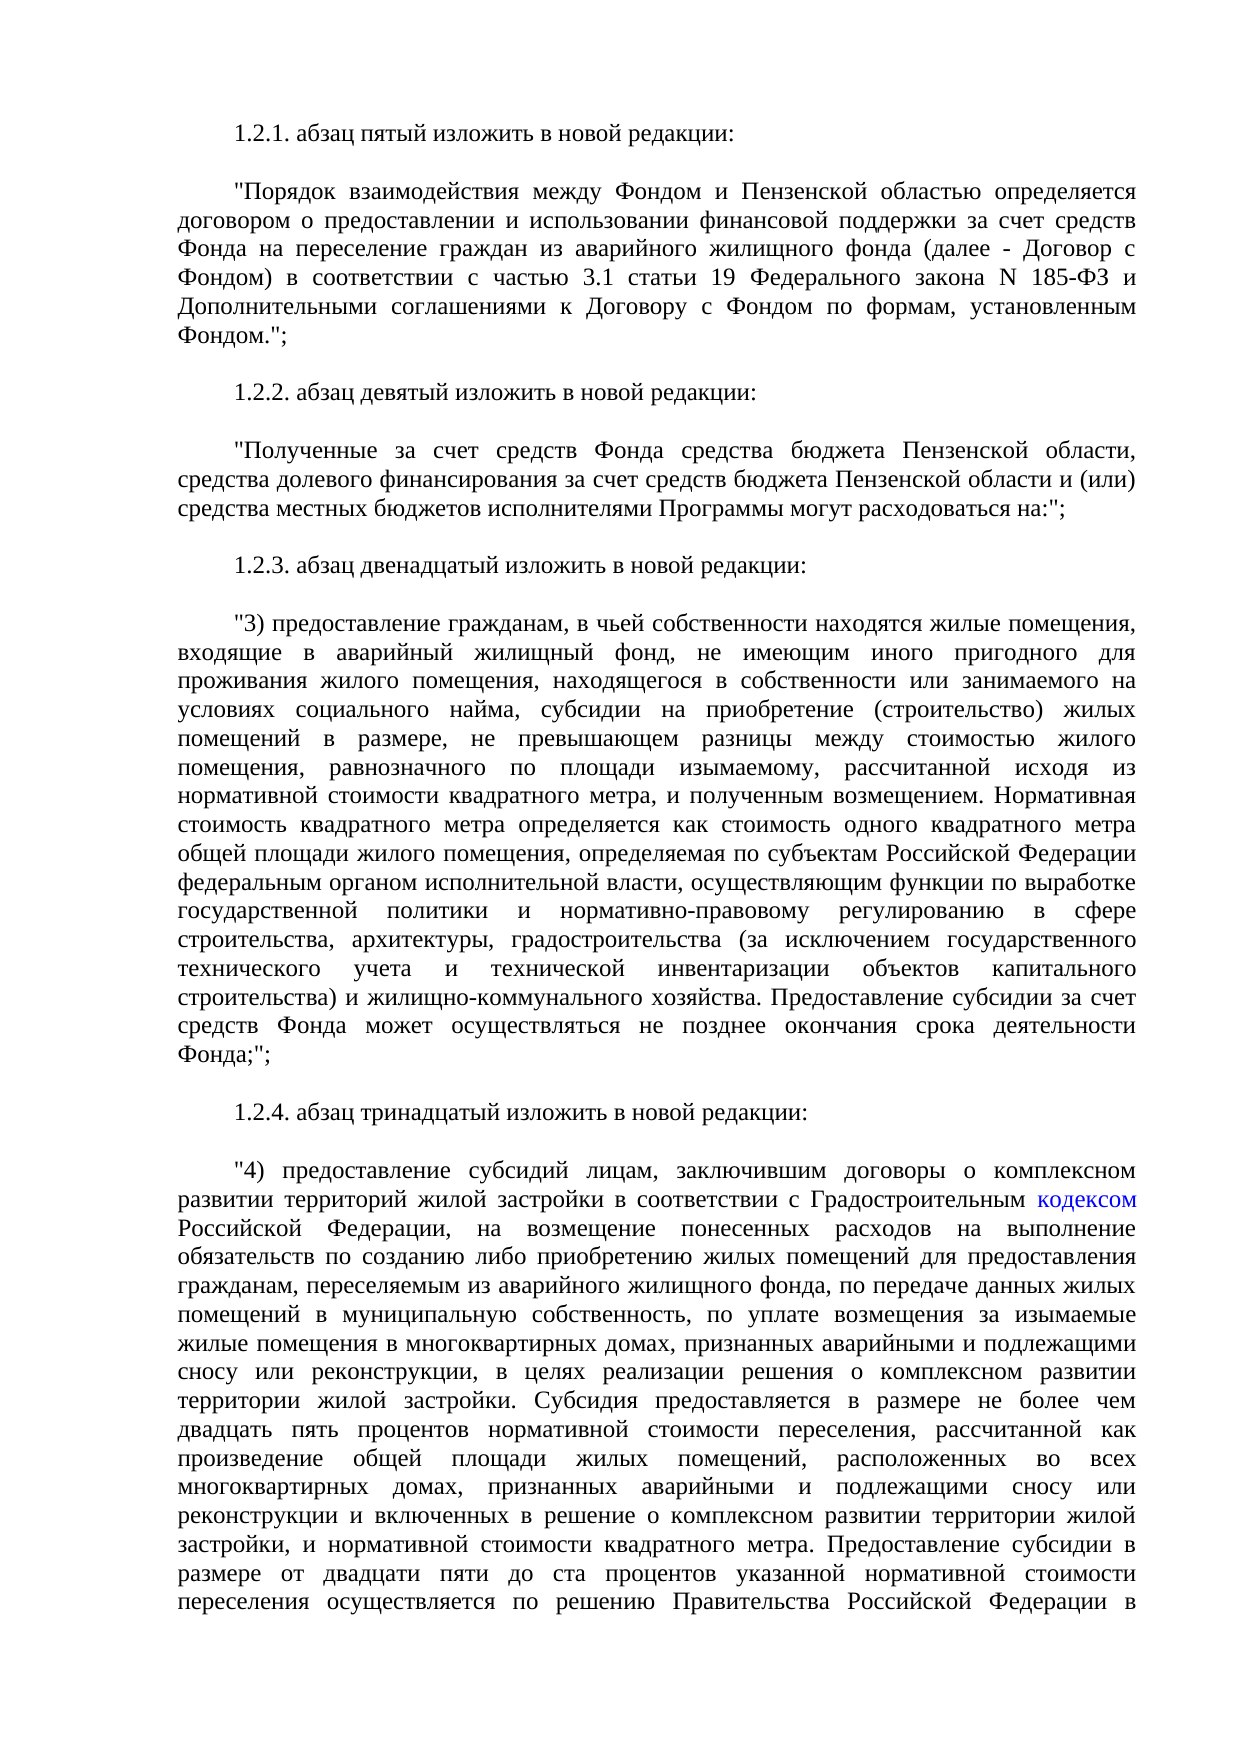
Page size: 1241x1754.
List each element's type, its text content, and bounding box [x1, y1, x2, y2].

text "Полученные за счет средств Фонда средства бюджета Пензенской области, средства долевого финансирования за счет средств бюджета Пензенской области и (или) средства местных бюджетов исполнителями Программы могут расходоваться на:"; [177, 435, 1137, 521]
text 1.2.1. абзац пятый изложить в новой редакции: [177, 118, 1137, 147]
text 1.2.2. абзац девятый изложить в новой редакции: [177, 377, 1137, 406]
text 1.2.4. абзац тринадцатый изложить в новой редакции: [177, 1097, 1137, 1126]
text "Порядок взаимодействия между Фондом и Пензенской областью определяется договором о предоставлении и использовании финансовой поддержки за счет средств Фонда на переселение граждан из аварийного жилищного фонда (далее - Договор с Фондом) в соответствии с частью 3.1 статьи 19 Федерального закона N 185-ФЗ и Дополнительными соглашениями к Договору с Фондом по формам, установленным Фондом."; [177, 176, 1137, 348]
text "3) предоставление гражданам, в чьей собственности находятся жилые помещения, входящие в аварийный жилищный фонд, не имеющим иного пригодного для проживания жилого помещения, находящегося в собственности или занимаемого на условиях социального найма, субсидии на приобретение (строительство) жилых помещений в размере, не превышающем разницы между стоимостью жилого помещения, равнозначного по площади изымаемому, рассчитанной исходя из нормативной стоимости квадратного метра, и полученным возмещением. Нормативная стоимость квадратного метра определяется как стоимость одного квадратного метра общей площади жилого помещения, определяемая по субъектам Российской Федерации федеральным органом исполнительной власти, осуществляющим функции по выработке государственной политики и нормативно-правовому регулированию в сфере строительства, архитектуры, градостроительства (за исключением государственного технического учета и технической инвентаризации объектов капитального строительства) и жилищно-коммунального хозяйства. Предоставление субсидии за счет средств Фонда может осуществляться не позднее окончания срока деятельности Фонда;"; [177, 608, 1137, 1068]
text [177, 1155, 1137, 1615]
text 1.2.3. абзац двенадцатый изложить в новой редакции: [177, 550, 1137, 579]
